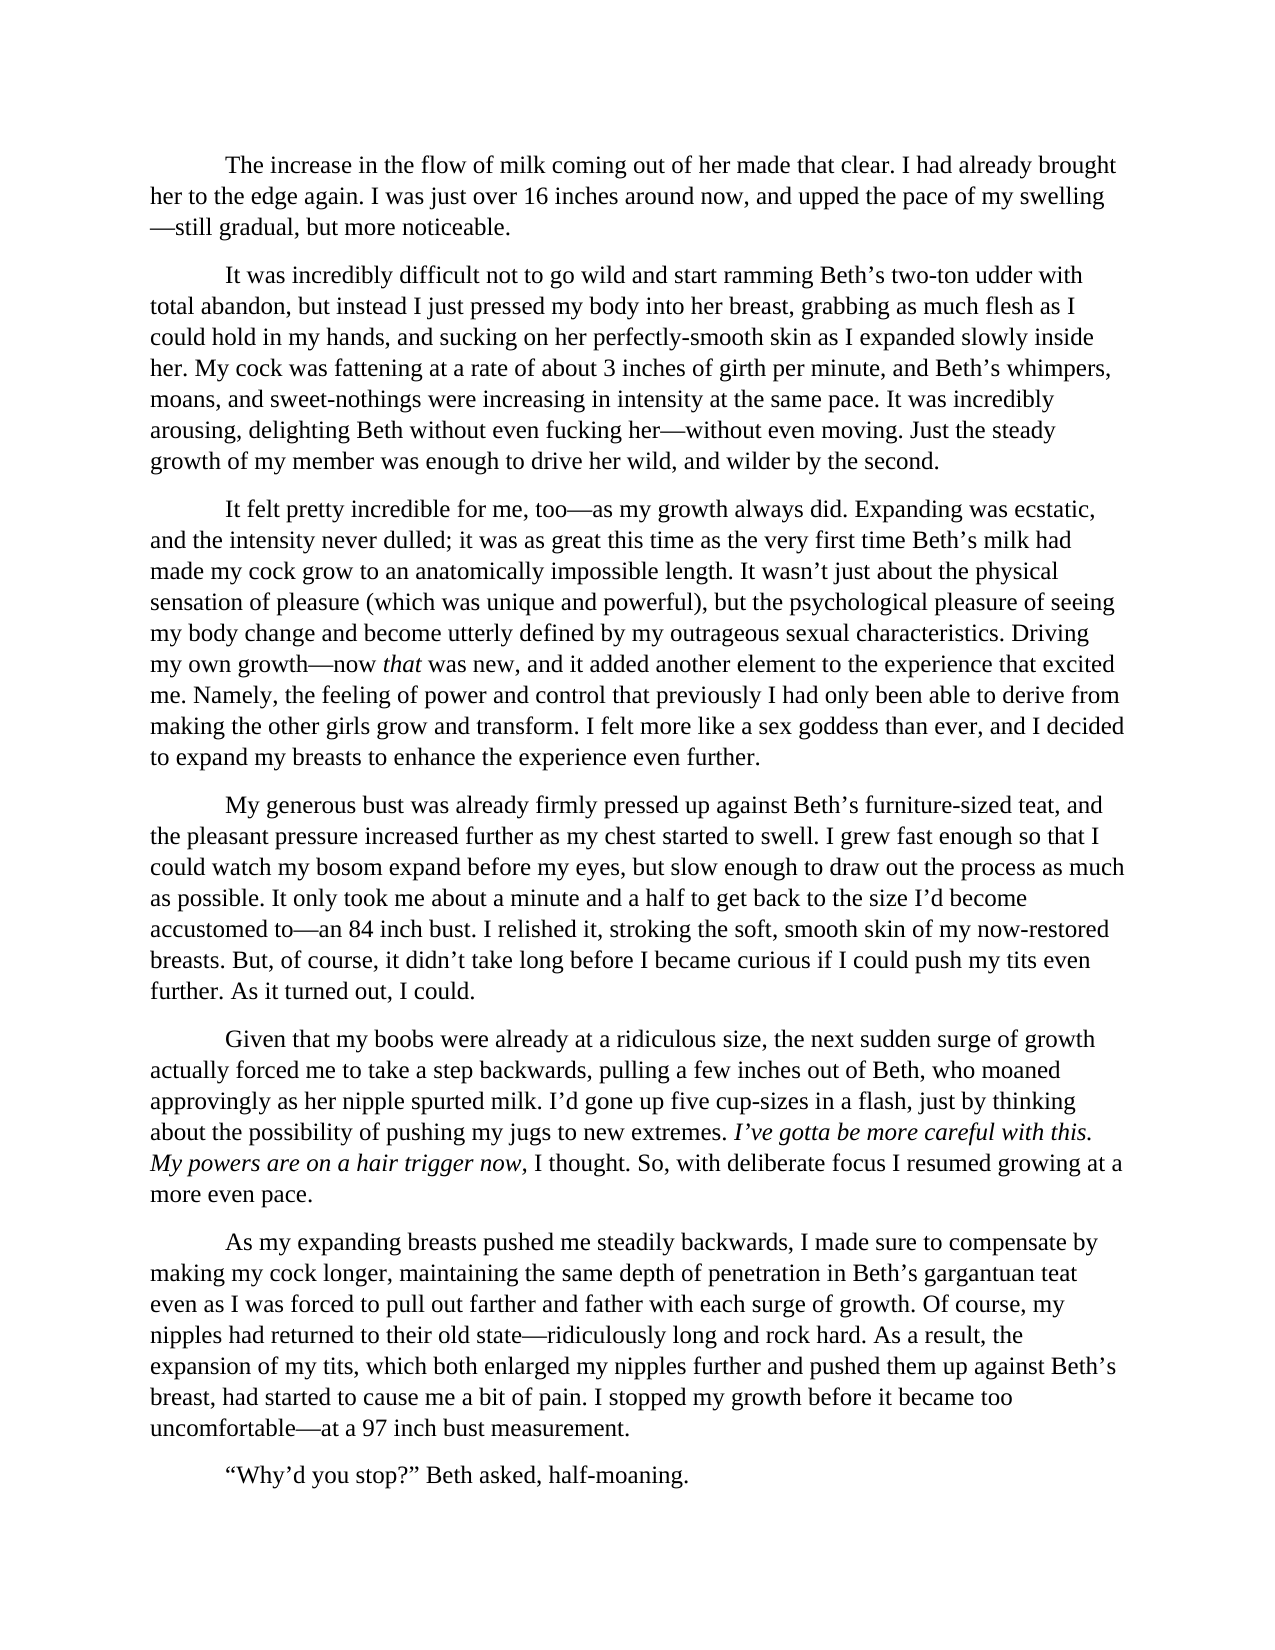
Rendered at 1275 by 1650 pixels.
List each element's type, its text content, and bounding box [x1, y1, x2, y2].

text As my expanding breasts pushed me steadily backwards, I made sure to compensate by making my cock longer, maintaining the same depth of penetration in Beth’s gargantuan teat even as I was forced to pull out farther and father with each surge of growth. Of course, my nipples had returned to their old state—ridiculously long and rock hard. As a result, the expansion of my tits, which both enlarged my nipples further and pushed them up against Beth’s breast, had started to cause me a bit of pain. I stopped my growth before it became too uncomfortable—at a 97 inch bust measurement. [150, 1227, 1125, 1442]
text Given that my boobs were already at a ridiculous size, the next sudden surge of growth actually forced me to take a step backwards, pulling a few inches out of Beth, who moaned approvingly as her nipple spurted milk. I’d gone up five cup-sizes in a flash, just by thinking about the possibility of pushing my jugs to new extremes. I’ve gotta be more careful with this. My powers are on a hair trigger now, I thought. So, with deliberate focus I resumed growing at a more even pace. [150, 1024, 1125, 1208]
text The increase in the flow of milk coming out of her made that clear. I had already brought her to the edge again. I was just over 16 inches around now, and upped the pace of my swelling—still gradual, but more noticeable. [150, 150, 1125, 241]
text My generous bust was already firmly pressed up against Beth’s furniture-sized teat, and the pleasant pressure increased further as my chest started to swell. I grew fast enough so that I could watch my bosom expand before my eyes, but slow enough to draw out the process as much as possible. It only took me about a minute and a half to get back to the size I’d become accustomed to—an 84 inch bust. I relished it, stroking the soft, smooth skin of my now-restored breasts. But, of course, it didn’t take long before I became curious if I could push my tits even further. As it turned out, I could. [150, 790, 1125, 1005]
text “Why’d you stop?” Beth asked, half-moaning. [150, 1461, 1125, 1489]
text It was incredibly difficult not to go wild and start ramming Beth’s two-ton udder with total abandon, but instead I just pressed my body into her breast, grabbing as much flesh as I could hold in my hands, and sucking on her perfectly-smooth skin as I expanded slowly inside her. My cock was fattening at a rate of about 3 inches of girth per minute, and Beth’s whimpers, moans, and sweet-nothings were increasing in intensity at the same pace. It was incredibly arousing, delighting Beth without even fucking her—without even moving. Just the steady growth of my member was enough to drive her wild, and wilder by the second. [150, 260, 1125, 475]
text It felt pretty incredible for me, too—as my growth always did. Expanding was ecstatic, and the intensity never dulled; it was as great this time as the very first time Beth’s milk had made my cock grow to an anatomically impossible length. It wasn’t just about the physical sensation of pleasure (which was unique and powerful), but the psychological pleasure of seeing my body change and become utterly defined by my outrageous sexual characteristics. Driving my own growth—now that was new, and it added another element to the experience that excited me. Namely, the feeling of power and control that previously I had only been able to derive from making the other girls grow and transform. I felt more like a sex goddess than ever, and I decided to expand my breasts to enhance the experience even further. [150, 494, 1125, 771]
